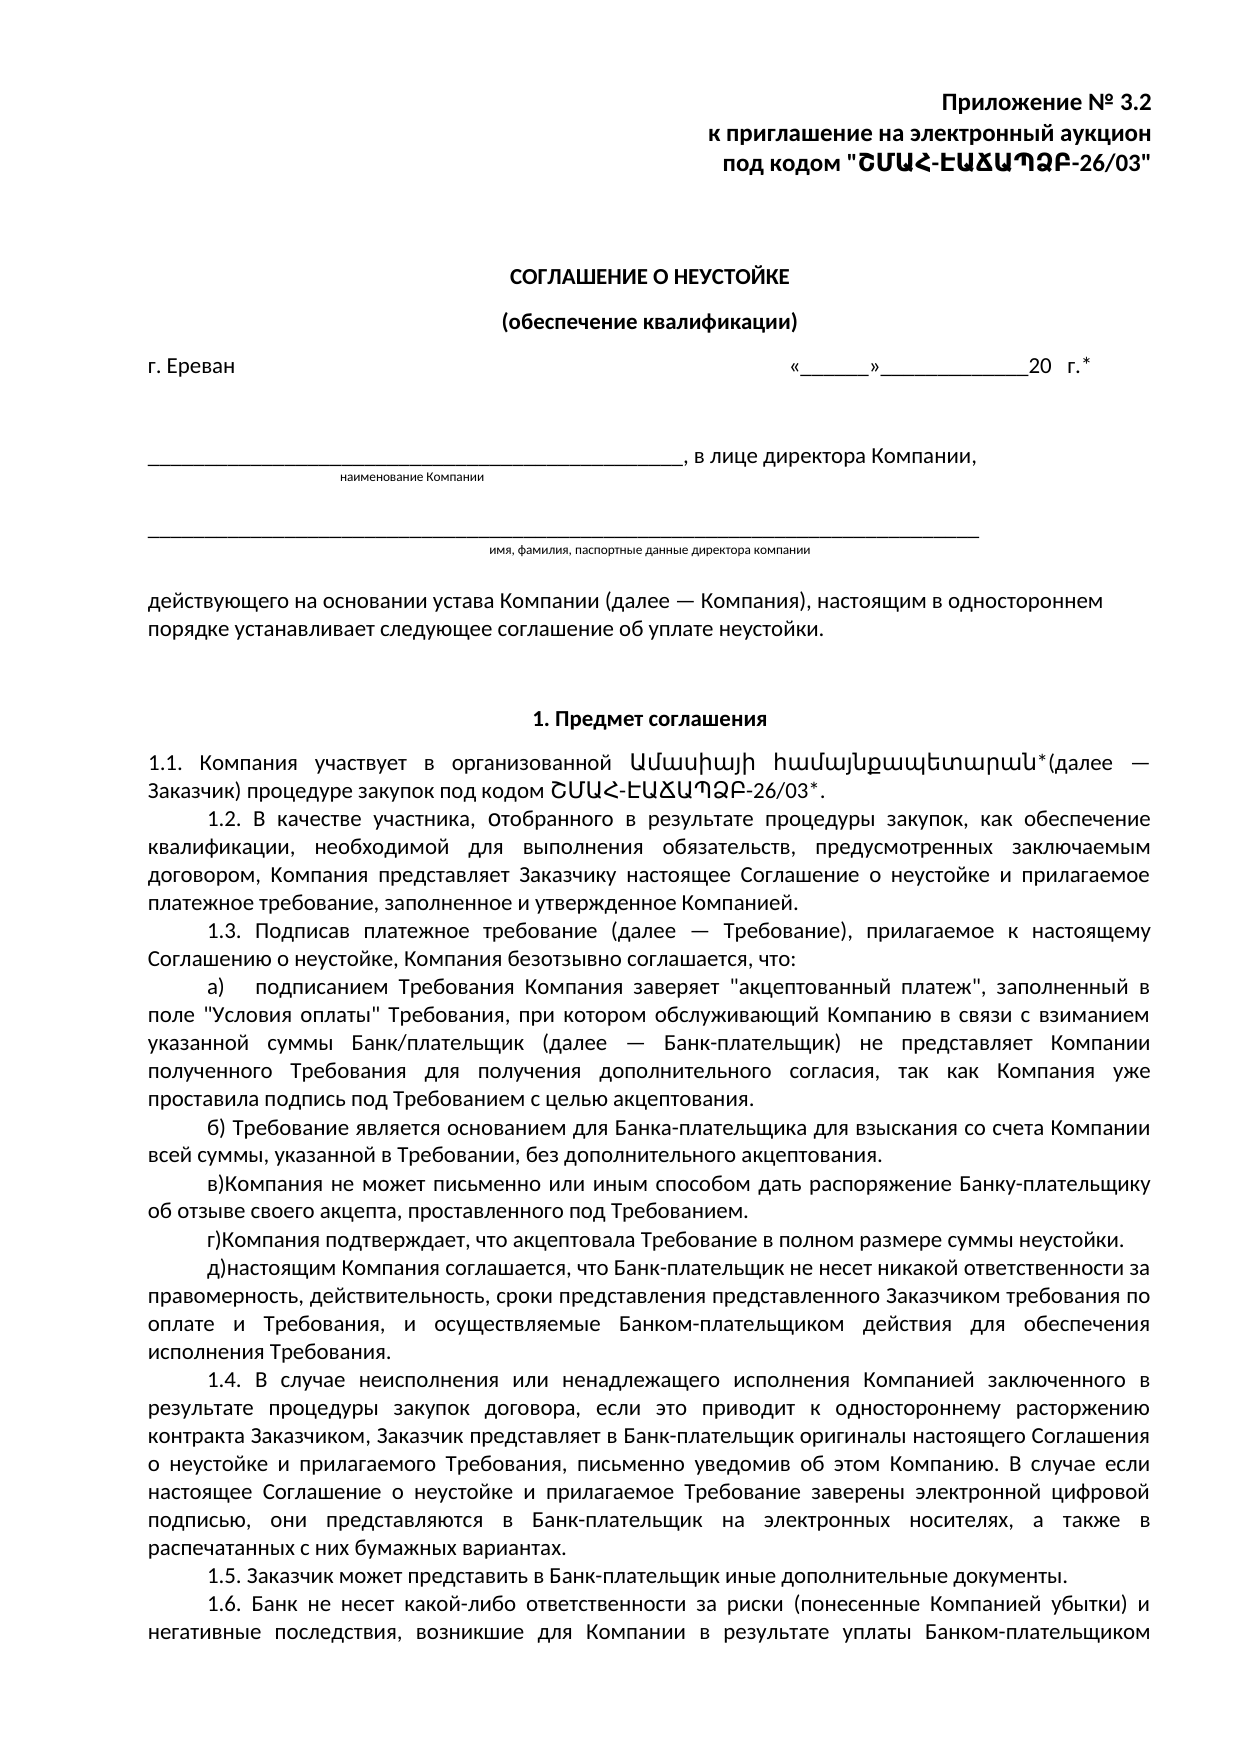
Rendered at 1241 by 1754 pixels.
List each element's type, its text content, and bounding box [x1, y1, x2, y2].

text _________________________________________________________________________ [148, 513, 1152, 542]
table_header «______»_____________20 г.* [635, 351, 1104, 396]
text (обеспечение квалификации) [148, 307, 1152, 335]
text в)Компания не может письменно или иным способом дать распоряжение Банку-плательщику об отзыве своего акцепта, проставленного под Требованием. [148, 1169, 1152, 1225]
text имя, фамилия, паспортные данные директора компании [148, 542, 1152, 569]
text а) подписанием Требования Компания заверяет "акцептованный платеж", заполненный в поле "Условия оплаты" Требования, при котором обслуживающий Компанию в связи с взиманием указанной суммы Банк/плательщик (далее — Банк-плательщик) не представляет Компании полученного Требования для получения дополнительного согласия, так как Компания уже проставила подпись под Требованием с целью акцептования. [148, 972, 1152, 1113]
text под кодом "ՇՄԱՀ-ԷԱՃԱՊՁԲ-26/03" [177, 147, 1152, 178]
text к приглашение на электронный аукцион [177, 117, 1152, 147]
text Приложение № 3.2 [148, 86, 1152, 117]
table_header г. Ереван [136, 351, 635, 396]
text 1.5. Заказчик может представить в Банк-плательщик иные дополнительные документы. [148, 1561, 1152, 1589]
text 1.4. В случае неисполнения или ненадлежащего исполнения Компанией заключенного в результате процедуры закупок договора, если это приводит к одностороннему расторжению контракта Заказчиком, Заказчик представляет в Банк-плательщик оригиналы настоящего Соглашения о неустойке и прилагаемого Требования, письменно уведомив об этом Компанию. В случае если настоящее Соглашение о неустойке и прилагаемое Требование заверены электронной цифровой подписью, они представляются в Банк-плательщик на электронных носителях, а также в распечатанных с них бумажных вариантах. [148, 1365, 1152, 1561]
text 1.1. Компания участвует в организованной Ամասիայի համայնքապետարան*(далее — Заказчик) процедуре закупок под кодом ՇՄԱՀ-ԷԱՃԱՊՁԲ-26/03*. [148, 748, 1152, 804]
text д)настоящим Компания соглашается, что Банк-плательщик не несет никакой ответственности за правомерность, действительность, сроки представления представленного Заказчиком требования по оплате и Требования, и осуществляемые Банком-плательщиком действия для обеспечения исполнения Требования. [148, 1253, 1152, 1365]
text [148, 1589, 1152, 1645]
text наименование Компании [340, 469, 1152, 497]
text _______________________________________________, в лице директора Компании, [148, 441, 1152, 469]
text 1.3. Подписав платежное требование (далее — Требование), прилагаемое к настоящему Соглашению о неустойке, Компания безотзывно соглашается, что: [148, 916, 1152, 972]
text б) Требование является основанием для Банка-плательщика для взыскания со счета Компании всей суммы, указанной в Требовании, без дополнительного акцептования. [148, 1113, 1152, 1169]
text 1. Предмет соглашения [148, 704, 1152, 732]
text действующего на основании устава Компании (далее — Компания), настоящим в одностороннем [148, 586, 1152, 614]
text г)Компания подтверждает, что акцептовала Требование в полном размере суммы неустойки. [148, 1225, 1152, 1253]
text СОГЛАШЕНИЕ О НЕУСТОЙКЕ [148, 262, 1152, 290]
text порядке устанавливает следующее соглашение об уплате неустойки. [148, 614, 1152, 642]
text 1.2. В качестве участника, օтобранного в результате процедуры закупок, как обеспечение квалификации, необходимой для выполнения обязательств, предусмотренных заключаемым договором, Kомпания представляет Заказчику настоящее Соглашение о неустойке и прилагаемое платежное требование, заполненное и утвержденное Компанией. [148, 804, 1152, 916]
